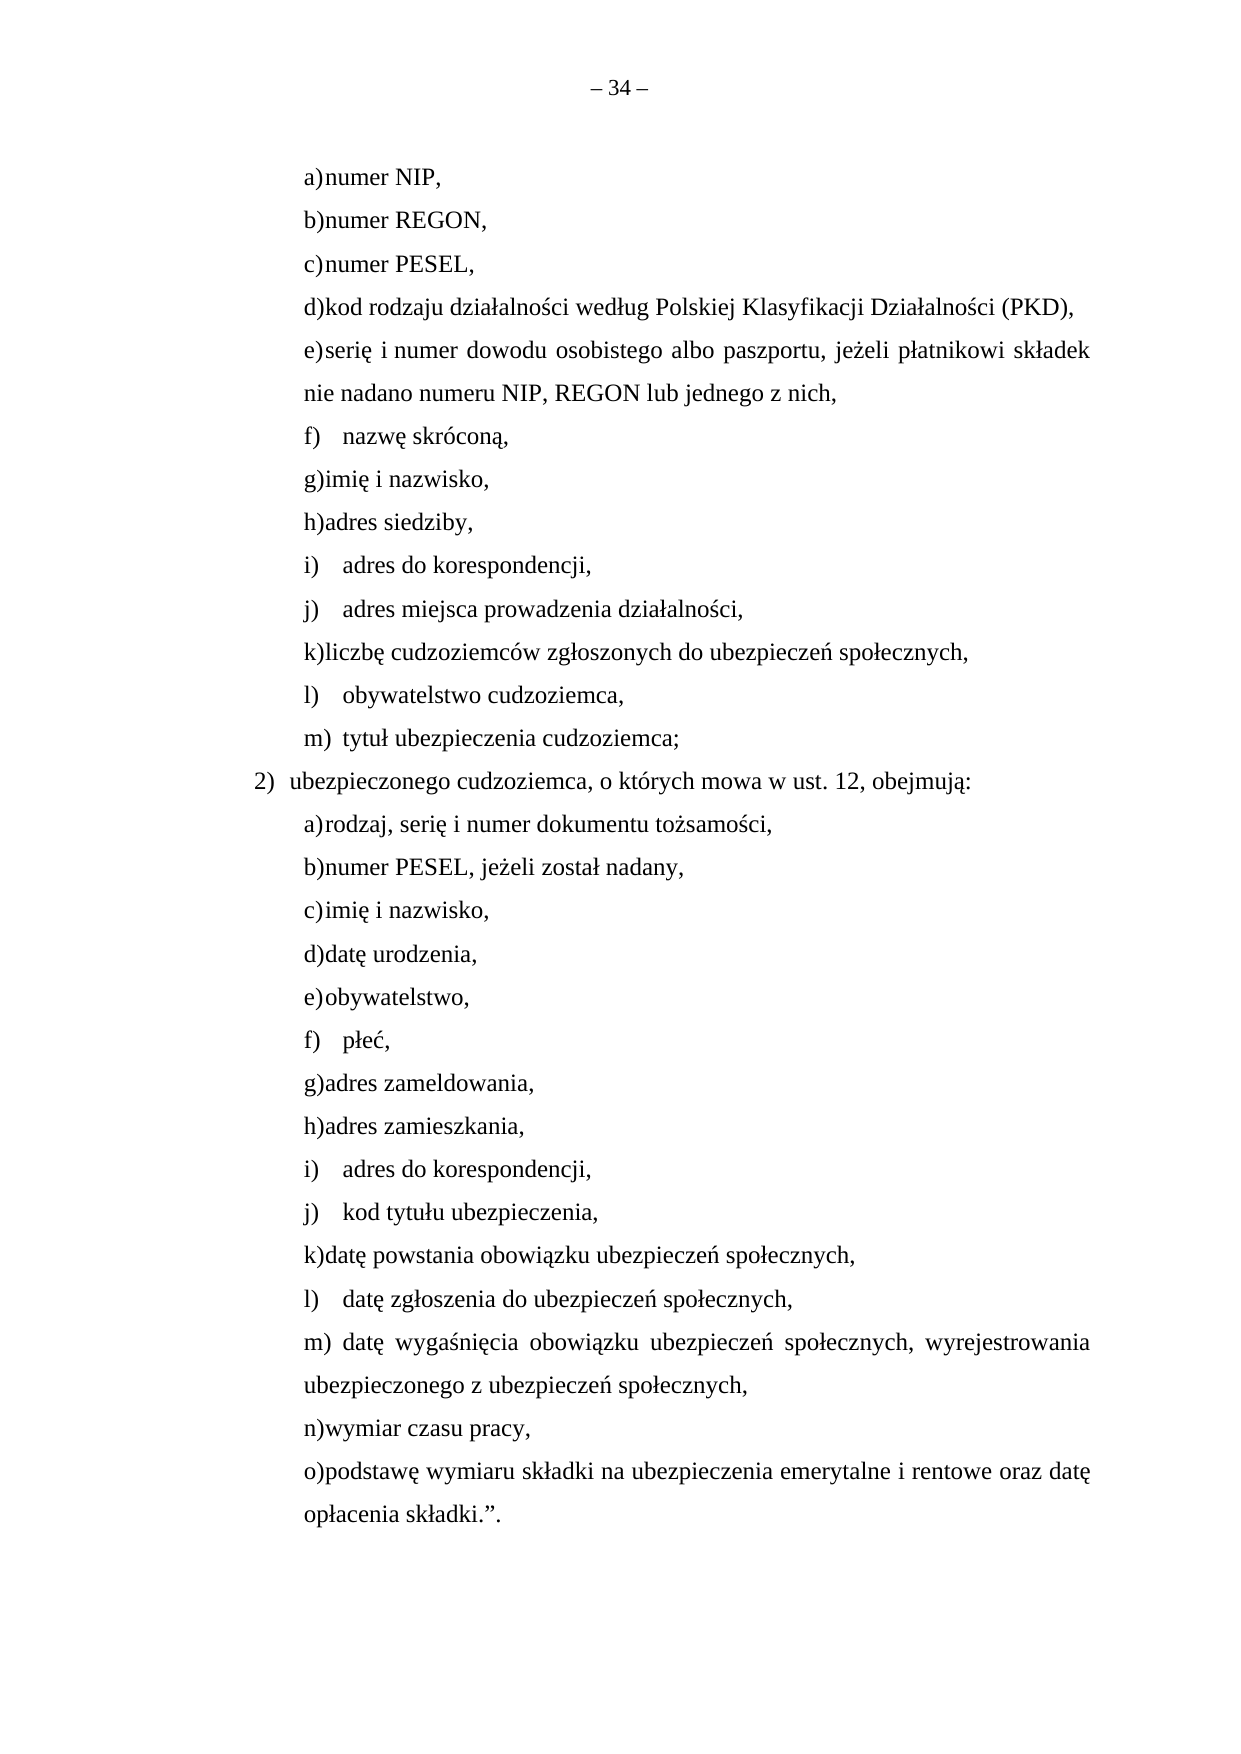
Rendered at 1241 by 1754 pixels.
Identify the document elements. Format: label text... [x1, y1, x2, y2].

text o) podstawę wymiaru składki na ubezpieczenia emerytalne i rentowe oraz datę opłacenia składki.”. [304, 1456, 1091, 1528]
text h) adres zamieszkania, [304, 1111, 1091, 1140]
text b) numer REGON, [304, 206, 1091, 234]
text m) tytuł ubezpieczenia cudzoziemca; [304, 723, 1091, 752]
text d) datę urodzenia, [304, 939, 1091, 967]
text c) imię i nazwisko, [304, 896, 1091, 924]
text 2) ubezpieczonego cudzoziemca, o których mowa w ust. 12, obejmują: [254, 766, 1091, 795]
text m) datę wygaśnięcia obowiązku ubezpieczeń społecznych, wyrejestrowania ubezpieczonego z ubezpieczeń społecznych, [304, 1327, 1091, 1399]
text e) obywatelstwo, [304, 982, 1091, 1011]
text h) adres siedziby, [304, 507, 1091, 536]
text n) wymiar czasu pracy, [304, 1413, 1091, 1442]
text l) datę zgłoszenia do ubezpieczeń społecznych, [304, 1284, 1091, 1312]
text l) obywatelstwo cudzoziemca, [304, 680, 1091, 709]
text f) płeć, [304, 1025, 1091, 1054]
text e) serię i numer dowodu osobistego albo paszportu, jeżeli płatnikowi składek nie nadano numeru NIP, REGON lub jednego z nich, [304, 335, 1091, 407]
text i) adres do korespondencji, [304, 1154, 1091, 1183]
text b) numer PESEL, jeżeli został nadany, [304, 852, 1091, 881]
text f) nazwę skróconą, [304, 421, 1091, 450]
text g) adres zameldowania, [304, 1068, 1091, 1097]
text k) datę powstania obowiązku ubezpieczeń społecznych, [304, 1241, 1091, 1269]
text k) liczbę cudzoziemców zgłoszonych do ubezpieczeń społecznych, [304, 637, 1091, 666]
text c) numer PESEL, [304, 249, 1091, 277]
text a) numer NIP, [304, 162, 1091, 191]
text i) adres do korespondencji, [304, 551, 1091, 579]
text j) kod tytułu ubezpieczenia, [304, 1197, 1091, 1226]
text a) rodzaj, serię i numer dokumentu tożsamości, [304, 809, 1091, 838]
text g) imię i nazwisko, [304, 464, 1091, 493]
text j) adres miejsca prowadzenia działalności, [304, 594, 1091, 622]
text d) kod rodzaju działalności według Polskiej Klasyfikacji Działalności (PKD), [304, 292, 1091, 321]
